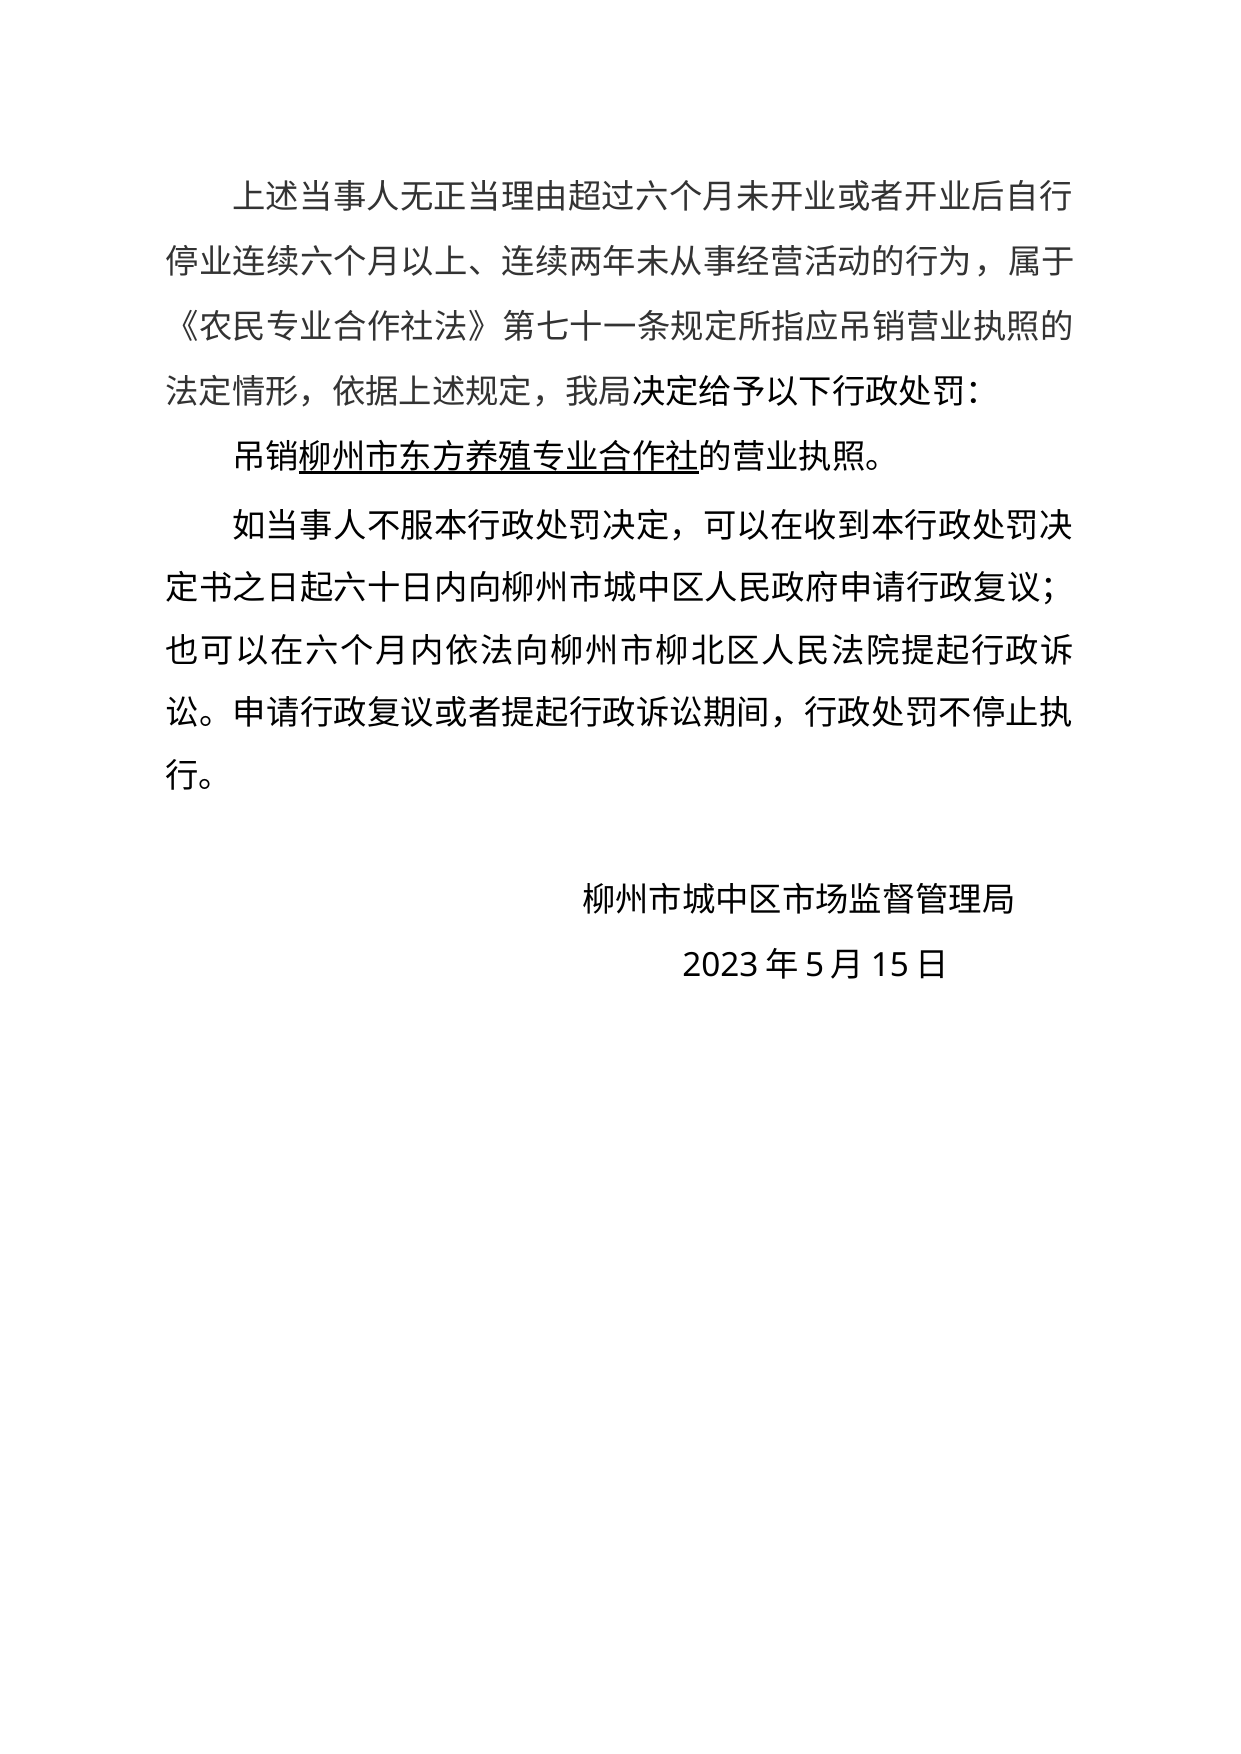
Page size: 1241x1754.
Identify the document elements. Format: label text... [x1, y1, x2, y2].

text 2023年5月15日 [165, 929, 1075, 994]
text 吊销柳州市东方养殖专业合作社的营业执照。 [165, 422, 1075, 487]
text 上述当事人无正当理由超过六个月未开业或者开业后自行停业连续六个月以上、连续两年未从事经营活动的行为，属于《农民专业合作社法》第七十一条规定所指应吊销营业执照的法定情形，依据上述规定，我局决定给予以下行政处罚： [165, 283, 1075, 422]
text 如当事人不服本行政处罚决定，可以在收到本行政处罚决定书之日起六十日内向柳州市城中区人民政府申请行政复议；也可以在六个月内依法向柳州市柳北区人民法院提起行政诉讼。申请行政复议或者提起行政诉讼期间，行政处罚不停止执行。 [165, 487, 1075, 799]
text 柳州市城中区市场监督管理局 [165, 864, 1075, 929]
text 上述当事人无正当理由超过六个月未开业或者开业后自行停业连续六个月以上、连续两年未从事经营活动的行为，属于《农民专业合作社法》第七十一条规定所指应吊销营业执照的法定情形，依据上述规定，我局决定给予以下行政处罚： [165, 162, 1075, 235]
